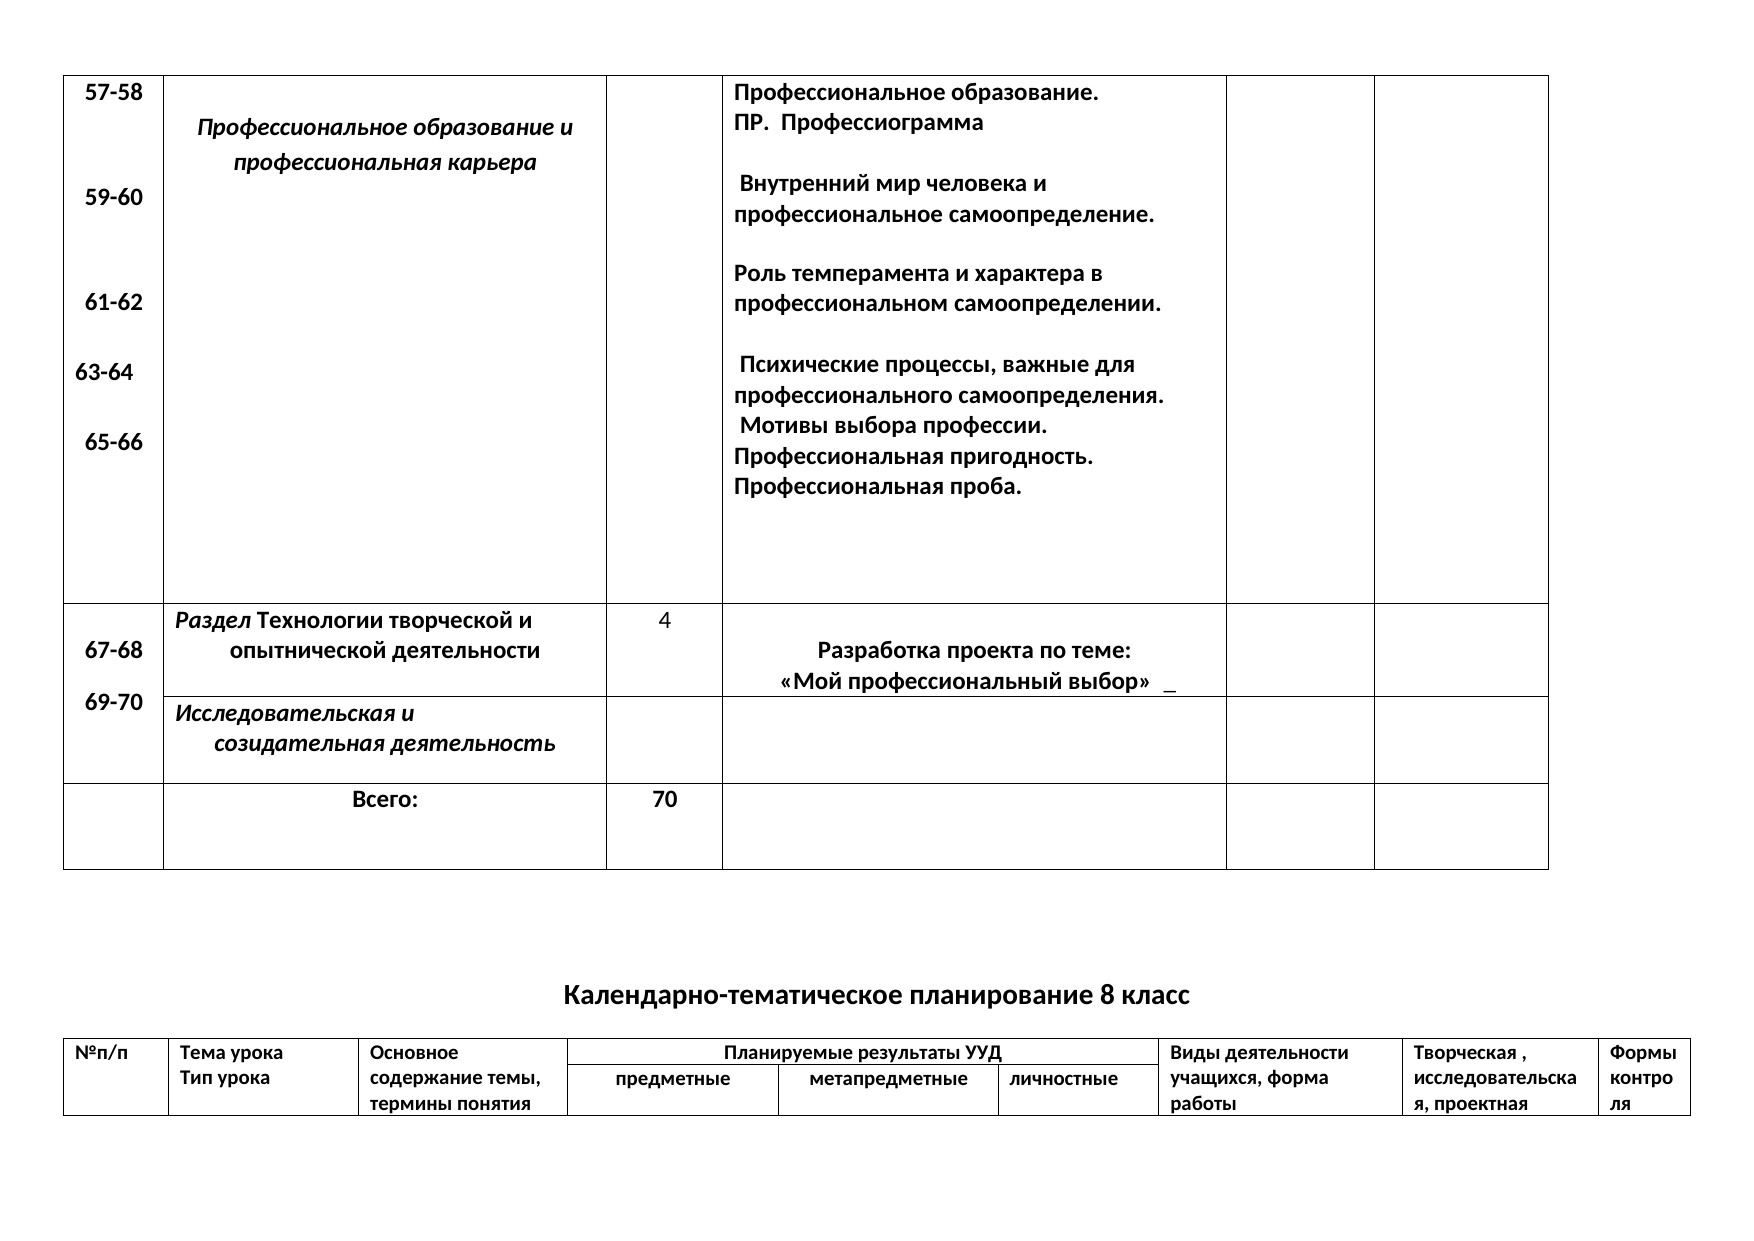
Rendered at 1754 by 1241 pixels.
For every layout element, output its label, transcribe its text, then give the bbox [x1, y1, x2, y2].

table_header Формы контроля [1599, 1039, 1690, 1115]
table_cell Исследовательская и созидательная деятельность [164, 697, 606, 782]
table_cell [723, 784, 1226, 869]
table_header Планируемые результаты УУД [568, 1039, 1158, 1064]
table_header Виды деятельности учащихся, форма работы [1159, 1039, 1402, 1115]
table_cell [607, 697, 722, 782]
table_cell личностные [999, 1065, 1158, 1115]
table_cell [1227, 784, 1374, 869]
table_cell [1375, 697, 1548, 782]
table_cell Разработка проекта по теме: «Мой профессиональный выбор» _ [723, 604, 1226, 696]
table_cell 57-58 59-60 61-62 63-64 65-66 [64, 76, 163, 603]
table_cell [1227, 604, 1374, 696]
table_header Основное содержание темы, термины понятия [359, 1039, 567, 1115]
table_cell Раздел Технологии творческой и опытнической деятельности [164, 604, 606, 696]
table_cell [607, 76, 722, 603]
table_cell 70 [607, 784, 722, 869]
table_cell [1227, 76, 1374, 603]
table_cell [1375, 76, 1548, 603]
table_header Тема урока Тип урока [169, 1039, 358, 1115]
table_cell 67-68 69-70 [64, 604, 163, 782]
table_cell Всего: [164, 784, 606, 869]
text Календарно-тематическое планирование 8 класс [75, 976, 1679, 1012]
table_cell Профессиональное образование и профессиональная карьера [164, 76, 606, 603]
table_cell Профессиональное образование. ПР. Профессиограмма Внутренний мир человека и профессиональное самоопределение. Роль темперамента и характера в профессиональном самоопределении. Психические процессы, важные для профессионального самоопределения. Мотивы выбора профессии. Профессиональная пригодность. Профессиональная проба. [723, 76, 1226, 603]
table_cell [723, 697, 1226, 782]
table_cell [1227, 697, 1374, 782]
table_cell [1375, 604, 1548, 696]
table_cell метапредметные [779, 1065, 998, 1115]
table_cell [1375, 784, 1548, 869]
table_cell [64, 784, 163, 869]
table_header №п/п [64, 1039, 168, 1115]
table_cell 4 [607, 604, 722, 696]
table_cell предметные [568, 1065, 778, 1115]
table_header Творческая , исследовательская, проектная деятельность учащихся [1403, 1039, 1598, 1115]
